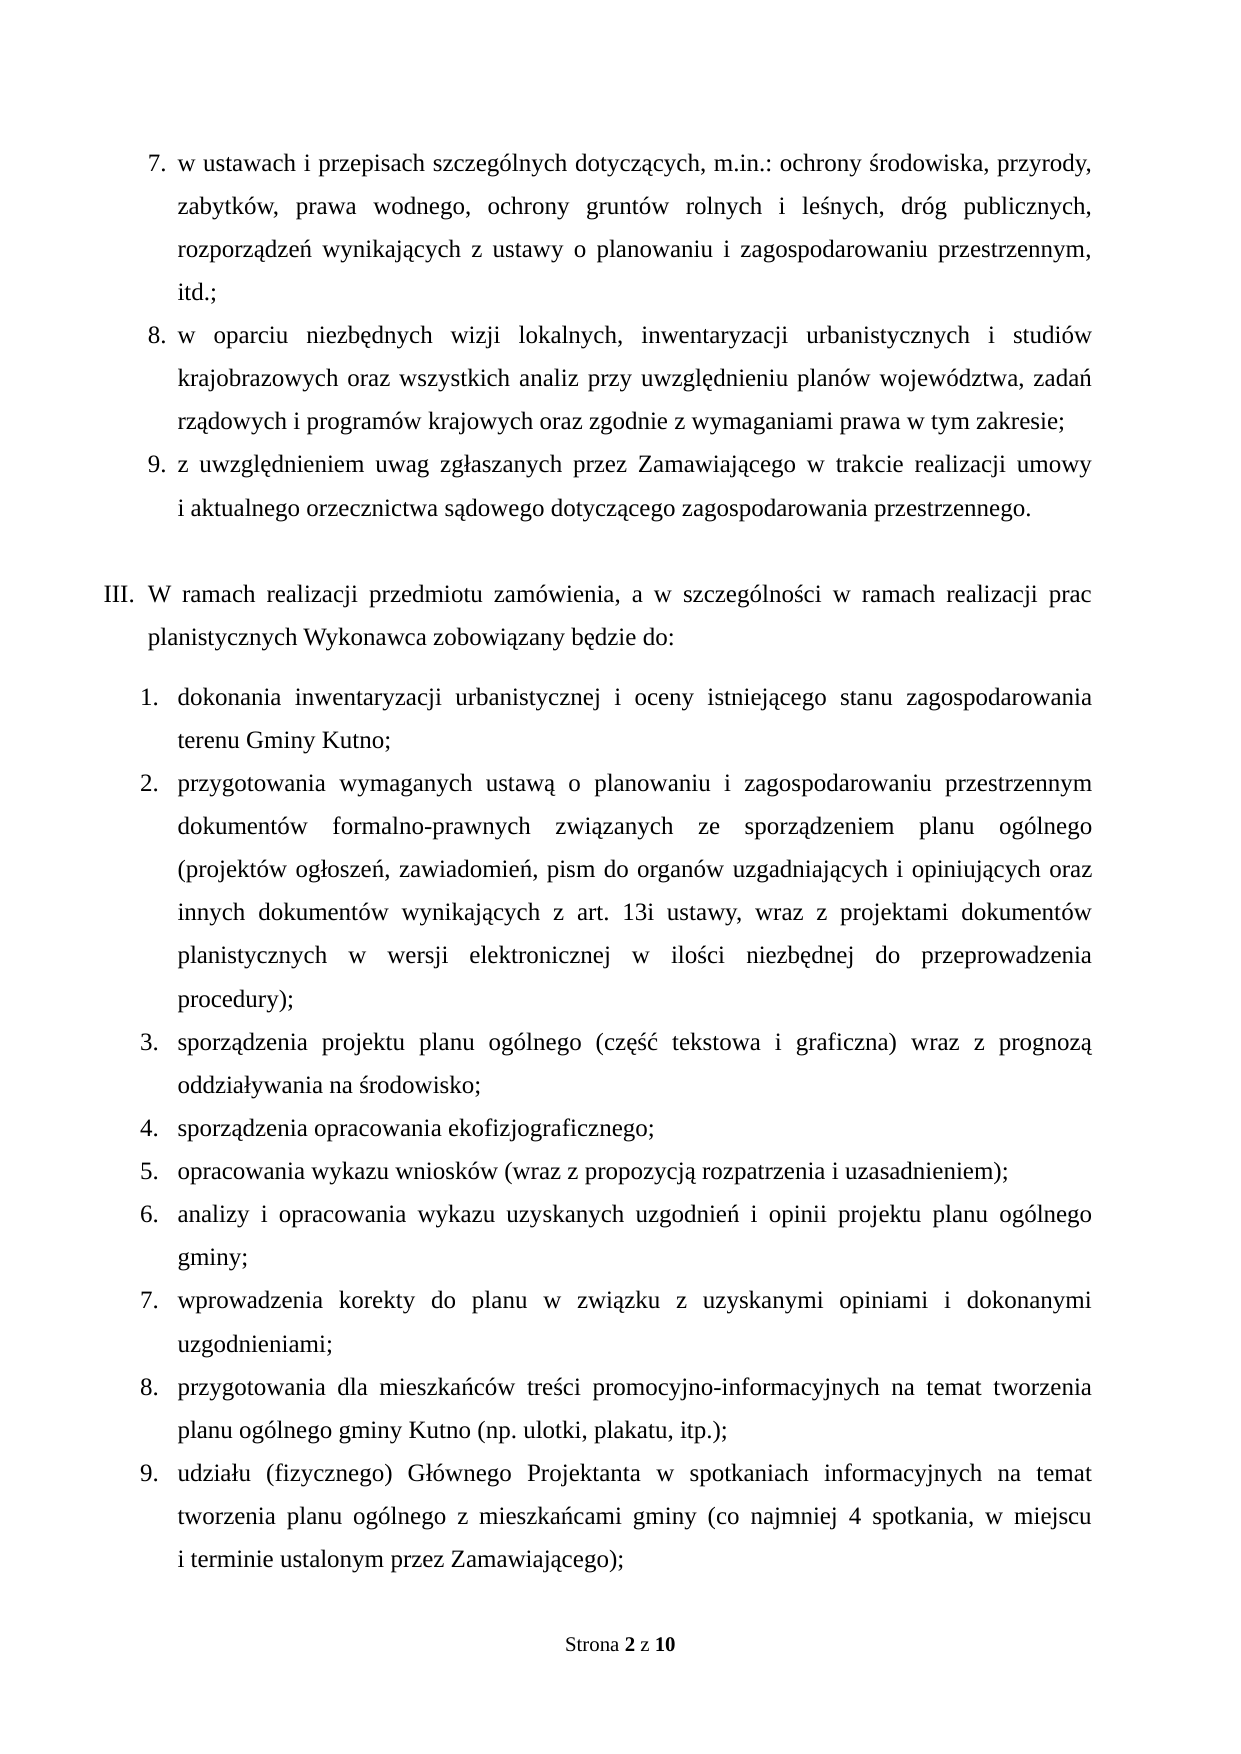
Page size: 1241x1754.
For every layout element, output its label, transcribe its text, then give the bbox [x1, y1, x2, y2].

list analizy i opracowania wykazu uzyskanych uzgodnień i opinii projektu planu ogólnego gminy; [140, 1199, 1093, 1271]
list opracowania wykazu wniosków (wraz z propozycją rozpatrzenia i uzasadnieniem); [140, 1156, 1093, 1185]
list w ustawach i przepisach szczególnych dotyczących, m.in.: ochrony środowiska, przyrody, zabytków, prawa wodnego, ochrony gruntów rolnych i leśnych, dróg publicznych, rozporządzeń wynikających z ustawy o planowaniu i zagospodarowaniu przestrzennym, itd.; [148, 148, 1093, 306]
list wprowadzenia korekty do planu w związku z uzyskanymi opiniami i dokonanymi uzgodnieniami; [140, 1286, 1093, 1357]
list dokonania inwentaryzacji urbanistycznej i oceny istniejącego stanu zagospodarowania terenu Gminy Kutno; [140, 682, 1093, 754]
list sporządzenia opracowania ekofizjograficznego; [140, 1113, 1093, 1142]
list przygotowania dla mieszkańców treści promocyjno-informacyjnych na temat tworzenia planu ogólnego gminy Kutno (np. ulotki, plakatu, itp.); [140, 1372, 1093, 1444]
list udziału (fizycznego) Głównego Projektanta w spotkaniach informacyjnych na temat tworzenia planu ogólnego z mieszkańcami gminy (co najmniej 4 spotkania, w miejscu i terminie ustalonym przez Zamawiającego); [140, 1458, 1093, 1573]
list z uwzględnieniem uwag zgłaszanych przez Zamawiającego w trakcie realizacji umowy i aktualnego orzecznictwa sądowego dotyczącego zagospodarowania przestrzennego. [148, 449, 1093, 521]
list W ramach realizacji przedmiotu zamówienia, a w szczególności w ramach realizacji prac planistycznych Wykonawca zobowiązany będzie do: [103, 579, 1093, 651]
list sporządzenia projektu planu ogólnego (część tekstowa i graficzna) wraz z prognozą oddziaływania na środowisko; [140, 1027, 1093, 1099]
list przygotowania wymaganych ustawą o planowaniu i zagospodarowaniu przestrzennym dokumentów formalno-prawnych związanych ze sporządzeniem planu ogólnego (projektów ogłoszeń, zawiadomień, pism do organów uzgadniających i opiniujących oraz innych dokumentów wynikających z art. 13i ustawy, wraz z projektami dokumentów planistycznych w wersji elektronicznej w ilości niezbędnej do przeprowadzenia procedury); [140, 768, 1093, 1012]
list w oparciu niezbędnych wizji lokalnych, inwentaryzacji urbanistycznych i studiów krajobrazowych oraz wszystkich analiz przy uwzględnieniu planów województwa, zadań rządowych i programów krajowych oraz zgodnie z wymaganiami prawa w tym zakresie; [148, 320, 1093, 435]
